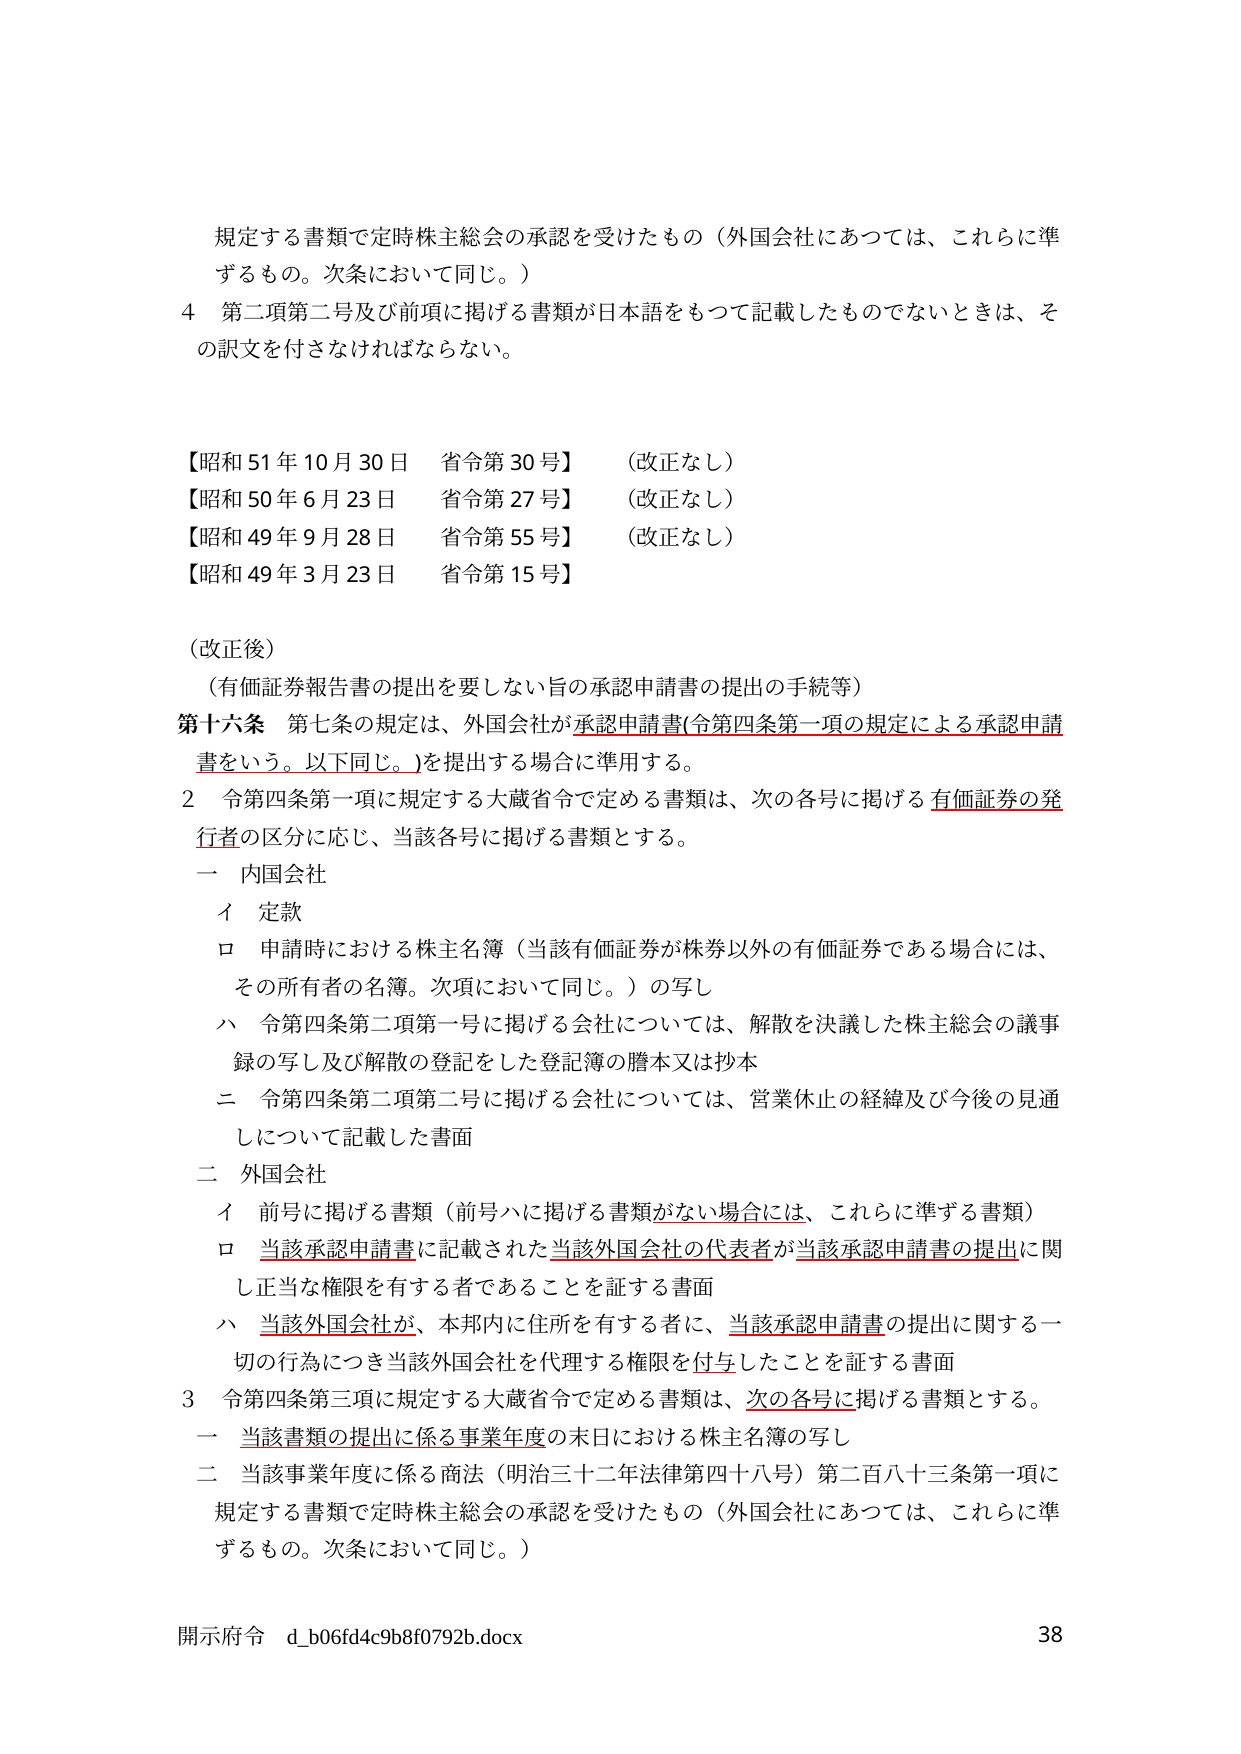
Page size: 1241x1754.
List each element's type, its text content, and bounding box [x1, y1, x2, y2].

text 一 内国会社 [196, 854, 1063, 892]
text 一 当該書類の提出に係る事業年度の末日における株主名簿の写し [196, 1417, 1063, 1454]
text ニ 令第四条第二項第二号に掲げる会社については、営業休止の経緯及び今後の見通しについて記載した書面 [215, 1079, 1063, 1154]
text ２ 令第四条第一項に規定する大蔵省令で定める書類は、次の各号に掲げる有価証券の発行者の区分に応じ、当該各号に掲げる書類とする。 [177, 779, 1063, 854]
text 【昭和49年3月23日 省令第15号】 [177, 554, 1063, 592]
text ロ 申請時における株主名簿（当該有価証券が株券以外の有価証券である場合には、その所有者の名簿。次項において同じ。）の写し [215, 929, 1063, 1004]
text イ 定款 [215, 892, 1063, 929]
text ハ 当該外国会社が、本邦内に住所を有する者に、当該承認申請書の提出に関する一切の行為につき当該外国会社を代理する権限を付与したことを証する書面 [215, 1304, 1063, 1379]
text 第十六条 第七条の規定は、外国会社が承認申請書(令第四条第一項の規定による承認申請書をいう。以下同じ。)を提出する場合に準用する。 [177, 704, 1063, 779]
text イ 前号に掲げる書類（前号ハに掲げる書類がない場合には、これらに準ずる書類） [215, 1192, 1063, 1229]
text ハ 令第四条第二項第一号に掲げる会社については、解散を決議した株主総会の議事録の写し及び解散の登記をした登記簿の謄本又は抄本 [215, 1004, 1063, 1079]
text 【昭和49年9月28日 省令第55号】 （改正なし） [177, 517, 1063, 554]
text 二 外国会社 [196, 1154, 1063, 1192]
text ロ 当該承認申請書に記載された当該外国会社の代表者が当該承認申請書の提出に関し正当な権限を有する者であることを証する書面 [215, 1229, 1063, 1304]
text （改正後） [177, 629, 1063, 667]
text 二 当該事業年度に係る商法（明治三十二年法律第四十八号）第二百八十三条第一項に規定する書類で定時株主総会の承認を受けたもの（外国会社にあつては、これらに準ずるもの。次条において同じ。） [196, 1454, 1063, 1567]
text 【昭和51年10月30日 省令第30号】 （改正なし） [177, 442, 1063, 479]
text ３ 令第四条第三項に規定する大蔵省令で定める書類は、次の各号に掲げる書類とする。 [177, 1379, 1063, 1417]
text 【昭和50年6月23日 省令第27号】 （改正なし） [177, 479, 1063, 517]
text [196, 217, 1063, 292]
text （有価証券報告書の提出を要しない旨の承認申請書の提出の手続等） [196, 667, 1063, 704]
text ４ 第二項第二号及び前項に掲げる書類が日本語をもつて記載したものでないときは、その訳文を付さなければならない。 [177, 292, 1063, 367]
